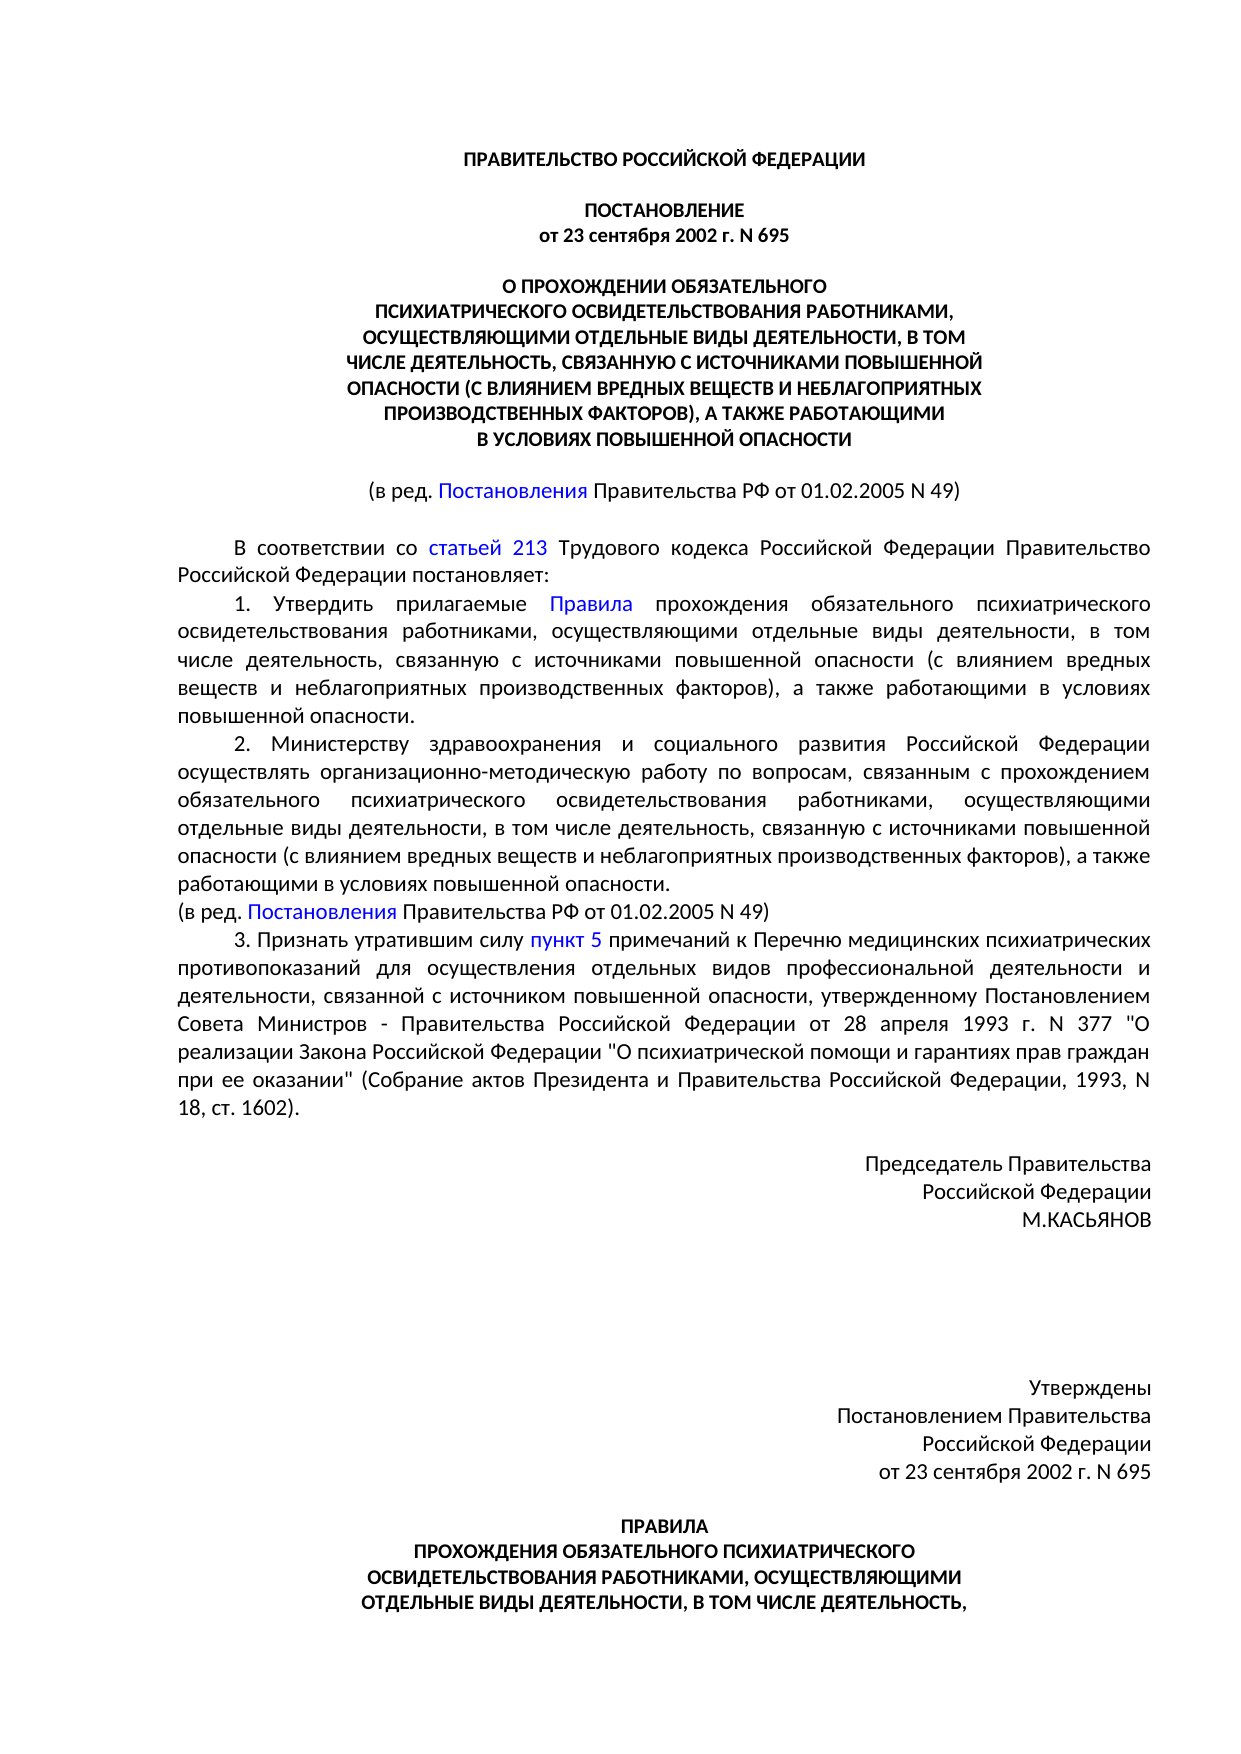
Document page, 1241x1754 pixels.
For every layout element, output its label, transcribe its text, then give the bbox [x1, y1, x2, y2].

text В соответствии со статьей 213 Трудового кодекса Российской Федерации Правительство Российской Федерации постановляет: [177, 533, 1152, 589]
title ПРАВИТЕЛЬСТВО РОССИЙСКОЙ ФЕДЕРАЦИИ [177, 146, 1152, 172]
title ПРАВИЛА [177, 1513, 1152, 1539]
text Российской Федерации [177, 1429, 1152, 1457]
title ОТДЕЛЬНЫЕ ВИДЫ ДЕЯТЕЛЬНОСТИ, В ТОМ ЧИСЛЕ ДЕЯТЕЛЬНОСТЬ, [177, 1589, 1152, 1615]
text Утверждены [177, 1373, 1152, 1401]
text М.КАСЬЯНОВ [177, 1205, 1152, 1233]
title ОСУЩЕСТВЛЯЮЩИМИ ОТДЕЛЬНЫЕ ВИДЫ ДЕЯТЕЛЬНОСТИ, В ТОМ [177, 324, 1152, 349]
text 3. Признать утратившим силу пункт 5 примечаний к Перечню медицинских психиатрических противопоказаний для осуществления отдельных видов профессиональной деятельности и деятельности, связанной с источником повышенной опасности, утвержденному Постановлением Совета Министров - Правительства Российской Федерации от 28 апреля 1993 г. N 377 "О реализации Закона Российской Федерации "О психиатрической помощи и гарантиях прав граждан при ее оказании" (Собрание актов Президента и Правительства Российской Федерации, 1993, N 18, ст. 1602). [177, 925, 1152, 1121]
title от 23 сентября 2002 г. N 695 [177, 222, 1152, 248]
text Постановлением Правительства [177, 1401, 1152, 1429]
text 1. Утвердить прилагаемые Правила прохождения обязательного психиатрического освидетельствования работниками, осуществляющими отдельные виды деятельности, в том числе деятельность, связанную с источниками повышенной опасности (с влиянием вредных веществ и неблагоприятных производственных факторов), а также работающими в условиях повышенной опасности. [177, 589, 1152, 729]
title ПРОХОЖДЕНИЯ ОБЯЗАТЕЛЬНОГО ПСИХИАТРИЧЕСКОГО [177, 1539, 1152, 1564]
title ПРОИЗВОДСТВЕННЫХ ФАКТОРОВ), А ТАКЖЕ РАБОТАЮЩИМИ [177, 400, 1152, 426]
title ПСИХИАТРИЧЕСКОГО ОСВИДЕТЕЛЬСТВОВАНИЯ РАБОТНИКАМИ, [177, 299, 1152, 324]
title ПОСТАНОВЛЕНИЕ [177, 197, 1152, 222]
title О ПРОХОЖДЕНИИ ОБЯЗАТЕЛЬНОГО [177, 273, 1152, 299]
title ЧИСЛЕ ДЕЯТЕЛЬНОСТЬ, СВЯЗАННУЮ С ИСТОЧНИКАМИ ПОВЫШЕННОЙ [177, 349, 1152, 375]
text (в ред. Постановления Правительства РФ от 01.02.2005 N 49) [177, 897, 1152, 925]
text 2. Министерству здравоохранения и социального развития Российской Федерации осуществлять организационно-методическую работу по вопросам, связанным с прохождением обязательного психиатрического освидетельствования работниками, осуществляющими отдельные виды деятельности, в том числе деятельность, связанную с источниками повышенной опасности (с влиянием вредных веществ и неблагоприятных производственных факторов), а также работающими в условиях повышенной опасности. [177, 729, 1152, 897]
title В УСЛОВИЯХ ПОВЫШЕННОЙ ОПАСНОСТИ [177, 426, 1152, 451]
title ОСВИДЕТЕЛЬСТВОВАНИЯ РАБОТНИКАМИ, ОСУЩЕСТВЛЯЮЩИМИ [177, 1564, 1152, 1589]
title ОПАСНОСТИ (С ВЛИЯНИЕМ ВРЕДНЫХ ВЕЩЕСТВ И НЕБЛАГОПРИЯТНЫХ [177, 375, 1152, 400]
text Российской Федерации [177, 1177, 1152, 1205]
text от 23 сентября 2002 г. N 695 [177, 1457, 1152, 1485]
text (в ред. Постановления Правительства РФ от 01.02.2005 N 49) [177, 477, 1152, 504]
text Председатель Правительства [177, 1149, 1152, 1177]
